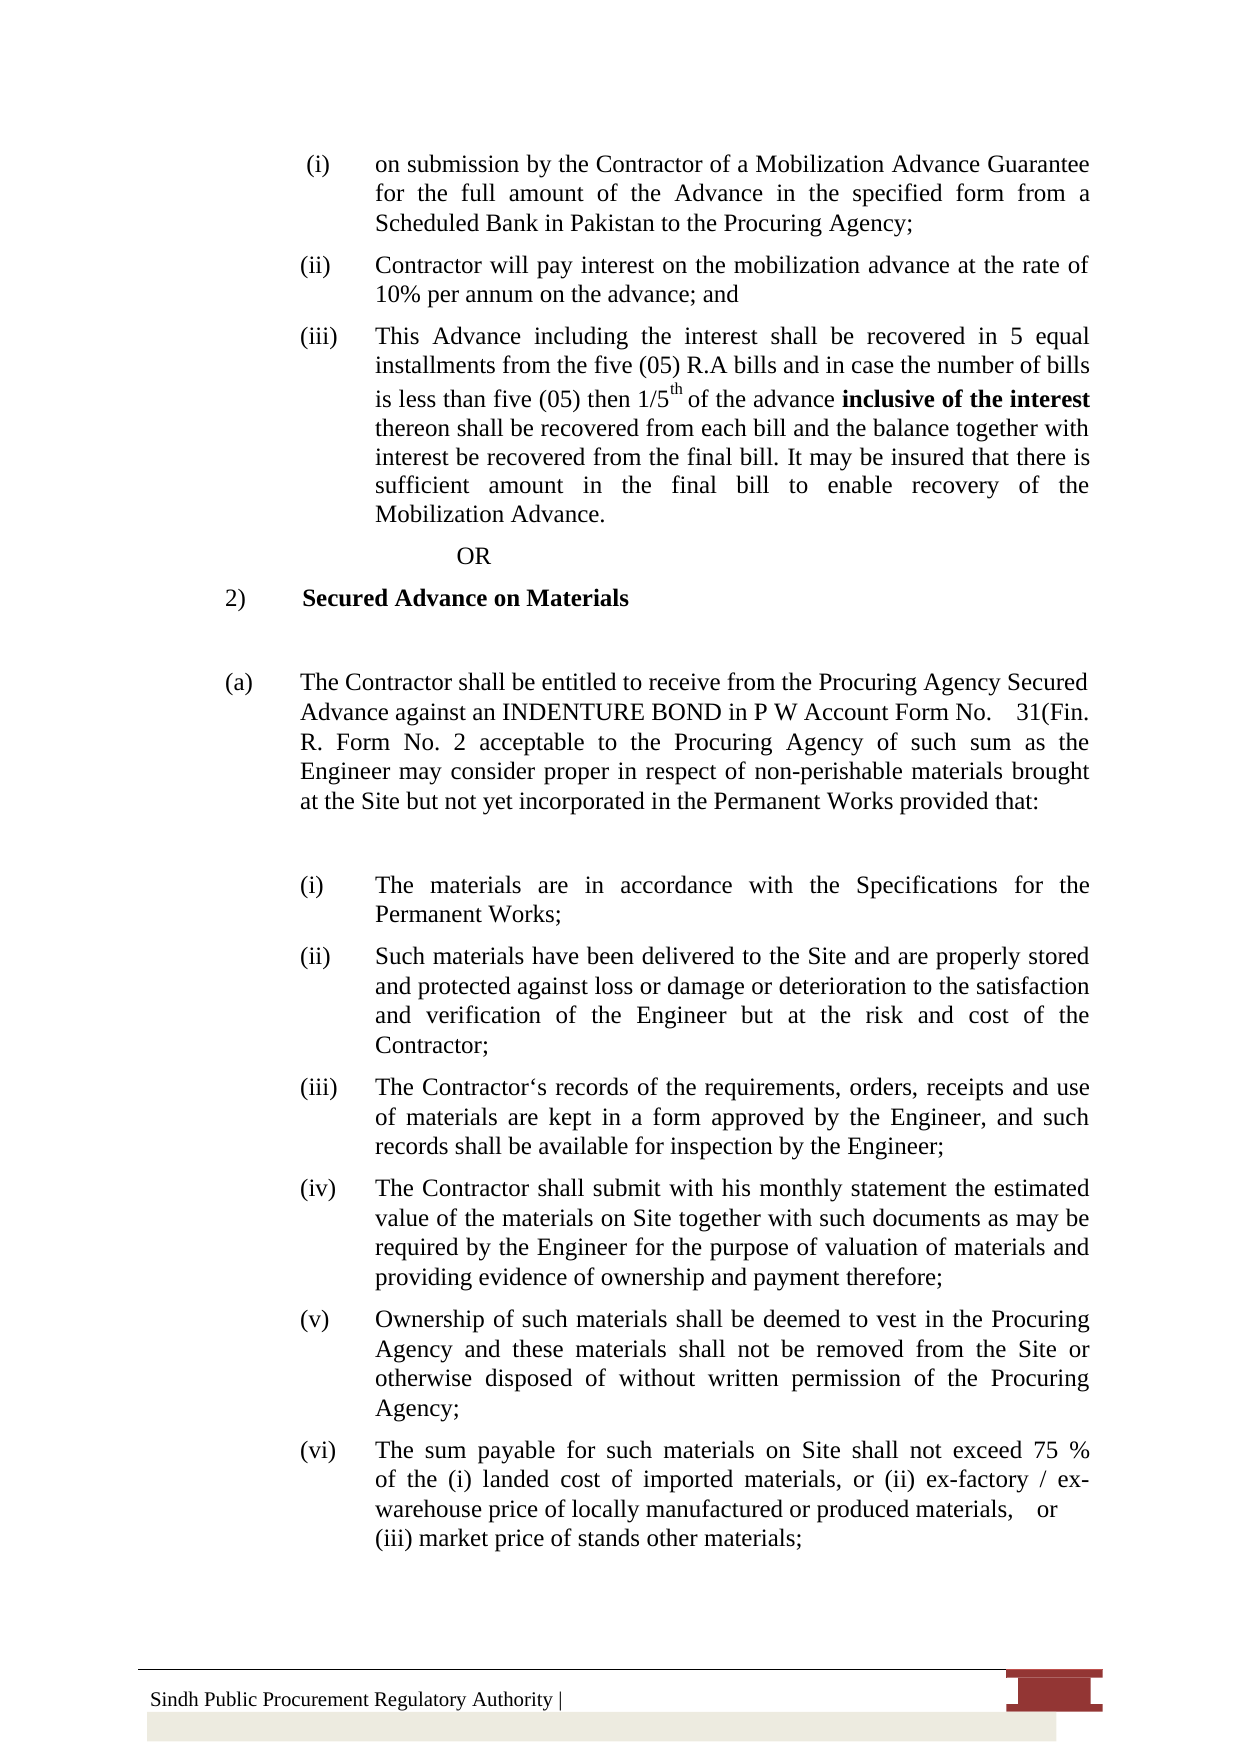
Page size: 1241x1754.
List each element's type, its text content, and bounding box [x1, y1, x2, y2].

list This Advance including the interest shall be recovered in 5 equal installments from the five (05) R.A bills and in case the number of bills is less than five (05) then 1/5th of the advance inclusive of the interest thereon shall be recovered from each bill and the balance together with interest be recovered from the final bill. It may be insured that there is sufficient amount in the final bill to enable recovery of the Mobilization Advance. [300, 321, 1091, 528]
list Ownership of such materials shall be deemed to vest in the Procuring Agency and these materials shall not be removed from the Site or otherwise disposed of without written permission of the Procuring Agency; [300, 1304, 1090, 1422]
list The Contractor shall be entitled to receive from the Procuring Agency Secured Advance against an INDENTURE BOND in P W Account Form No. 31(Fin. [225, 667, 1090, 726]
list Such materials have been delivered to the Site and are properly stored and protected against loss or damage or deterioration to the satisfaction and verification of the Engineer but at the risk and cost of the Contractor; [300, 941, 1091, 1059]
text OR [456, 541, 1091, 570]
list The Contractor shall submit with his monthly statement the estimated value of the materials on Site together with such documents as may be required by the Engineer for the purpose of valuation of materials and providing evidence of ownership and payment therefore; [300, 1173, 1091, 1291]
list The sum payable for such materials on Site shall not exceed 75 % of the (i) landed cost of imported materials, or (ii) ex-factory / ex-warehouse price of locally manufactured or produced materials, or [300, 1435, 1091, 1523]
list on submission by the Contractor of a Mobilization Advance Guarantee for the full amount of the Advance in the specified form from a Scheduled Bank in Pakistan to the Procuring Agency; [306, 149, 1091, 237]
text (iii) market price of stands other materials; [375, 1523, 1091, 1552]
text 2) Secured Advance on Materials [225, 583, 1091, 612]
list Contractor will pay interest on the mobilization advance at the rate of 10% per annum on the advance; and [300, 250, 1090, 308]
list The materials are in accordance with the Specifications for the Permanent Works; [300, 870, 1090, 928]
list The Contractor‘s records of the requirements, orders, receipts and use of materials are kept in a form approved by the Engineer, and such records shall be available for inspection by the Engineer; [300, 1072, 1091, 1160]
text R. Form No. 2 acceptable to the Procuring Agency of such sum as the Engineer may consider proper in respect of non-perishable materials brought at the Site but not yet incorporated in the Permanent Works provided that: [300, 727, 1091, 814]
